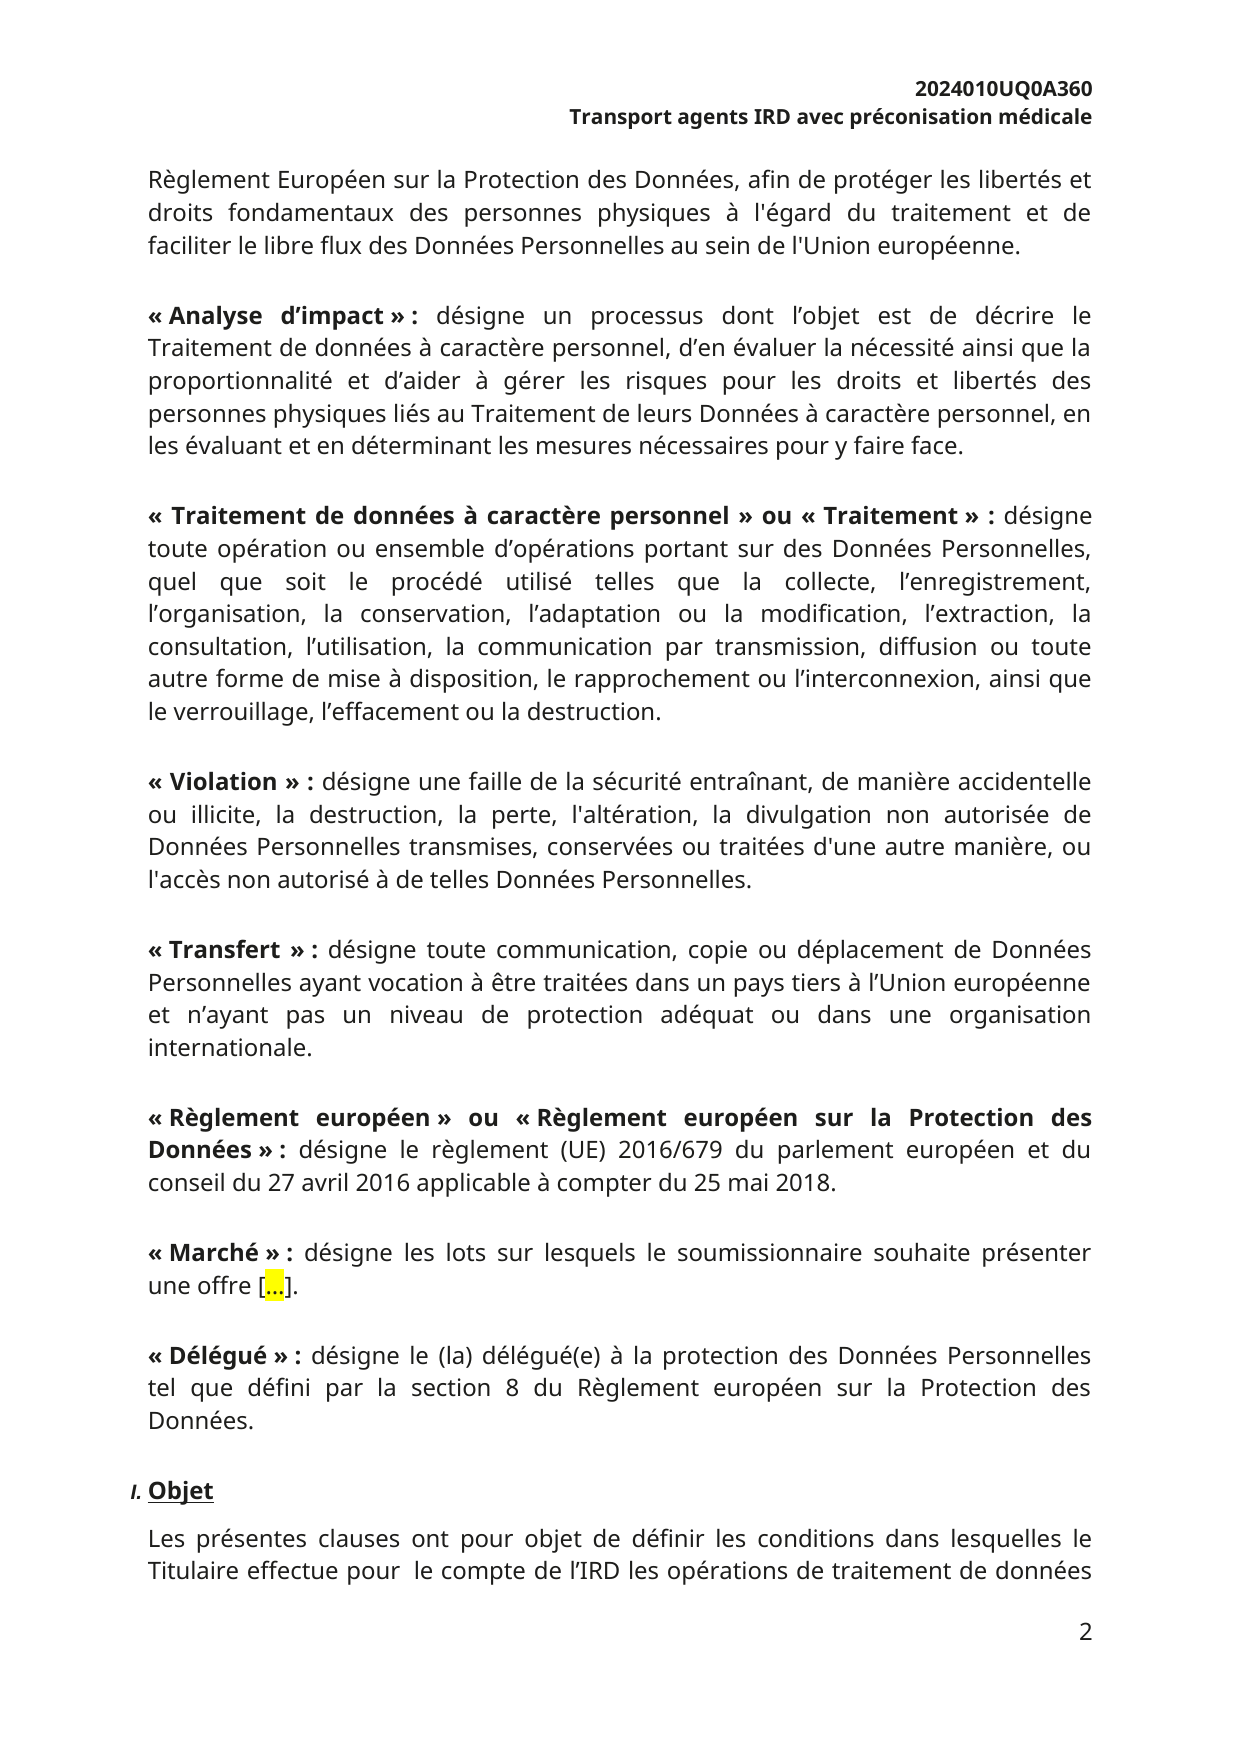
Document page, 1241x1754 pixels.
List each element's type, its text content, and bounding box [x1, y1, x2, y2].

text « Règlement européen » ou « Règlement européen sur la Protection des Données » : désigne le règlement (UE) 2016/679 du parlement européen et du conseil du 27 avril 2016 applicable à compter du 25 mai 2018. [148, 1101, 1093, 1198]
list Objet [130, 1474, 1093, 1507]
text « Analyse d’impact » : désigne un processus dont l’objet est de décrire le Traitement de données à caractère personnel, d’en évaluer la nécessité ainsi que la proportionnalité et d’aider à gérer les risques pour les droits et libertés des personnes physiques liés au Traitement de leurs Données à caractère personnel, en les évaluant et en déterminant les mesures nécessaires pour y faire face. [148, 298, 1093, 462]
text « Marché » : désigne les lots sur lesquels le soumissionnaire souhaite présenter une offre […]. [148, 1236, 1093, 1301]
text « Traitement de données à caractère personnel » ou « Traitement » : désigne toute opération ou ensemble d’opérations portant sur des Données Personnelles, quel que soit le procédé utilisé telles que la collecte, l’enregistrement, l’organisation, la conservation, l’adaptation ou la modification, l’extraction, la consultation, l’utilisation, la communication par transmission, diffusion ou toute autre forme de mise à disposition, le rapprochement ou l’interconnexion, ainsi que le verrouillage, l’effacement ou la destruction. [148, 499, 1093, 727]
text « Violation » : désigne une faille de la sécurité entraînant, de manière accidentelle ou illicite, la destruction, la perte, l'altération, la divulgation non autorisée de Données Personnelles transmises, conservées ou traitées d'une autre manière, ou l'accès non autorisé à de telles Données Personnelles. [148, 765, 1093, 895]
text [148, 1521, 1093, 1587]
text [148, 163, 1093, 261]
text « Transfert » : désigne toute communication, copie ou déplacement de Données Personnelles ayant vocation à être traitées dans un pays tiers à l’Union européenne et n’ayant pas un niveau de protection adéquat ou dans une organisation internationale. [148, 933, 1093, 1063]
text « Délégué » : désigne le (la) délégué(e) à la protection des Données Personnelles tel que défini par la section 8 du Règlement européen sur la Protection des Données. [148, 1339, 1093, 1436]
